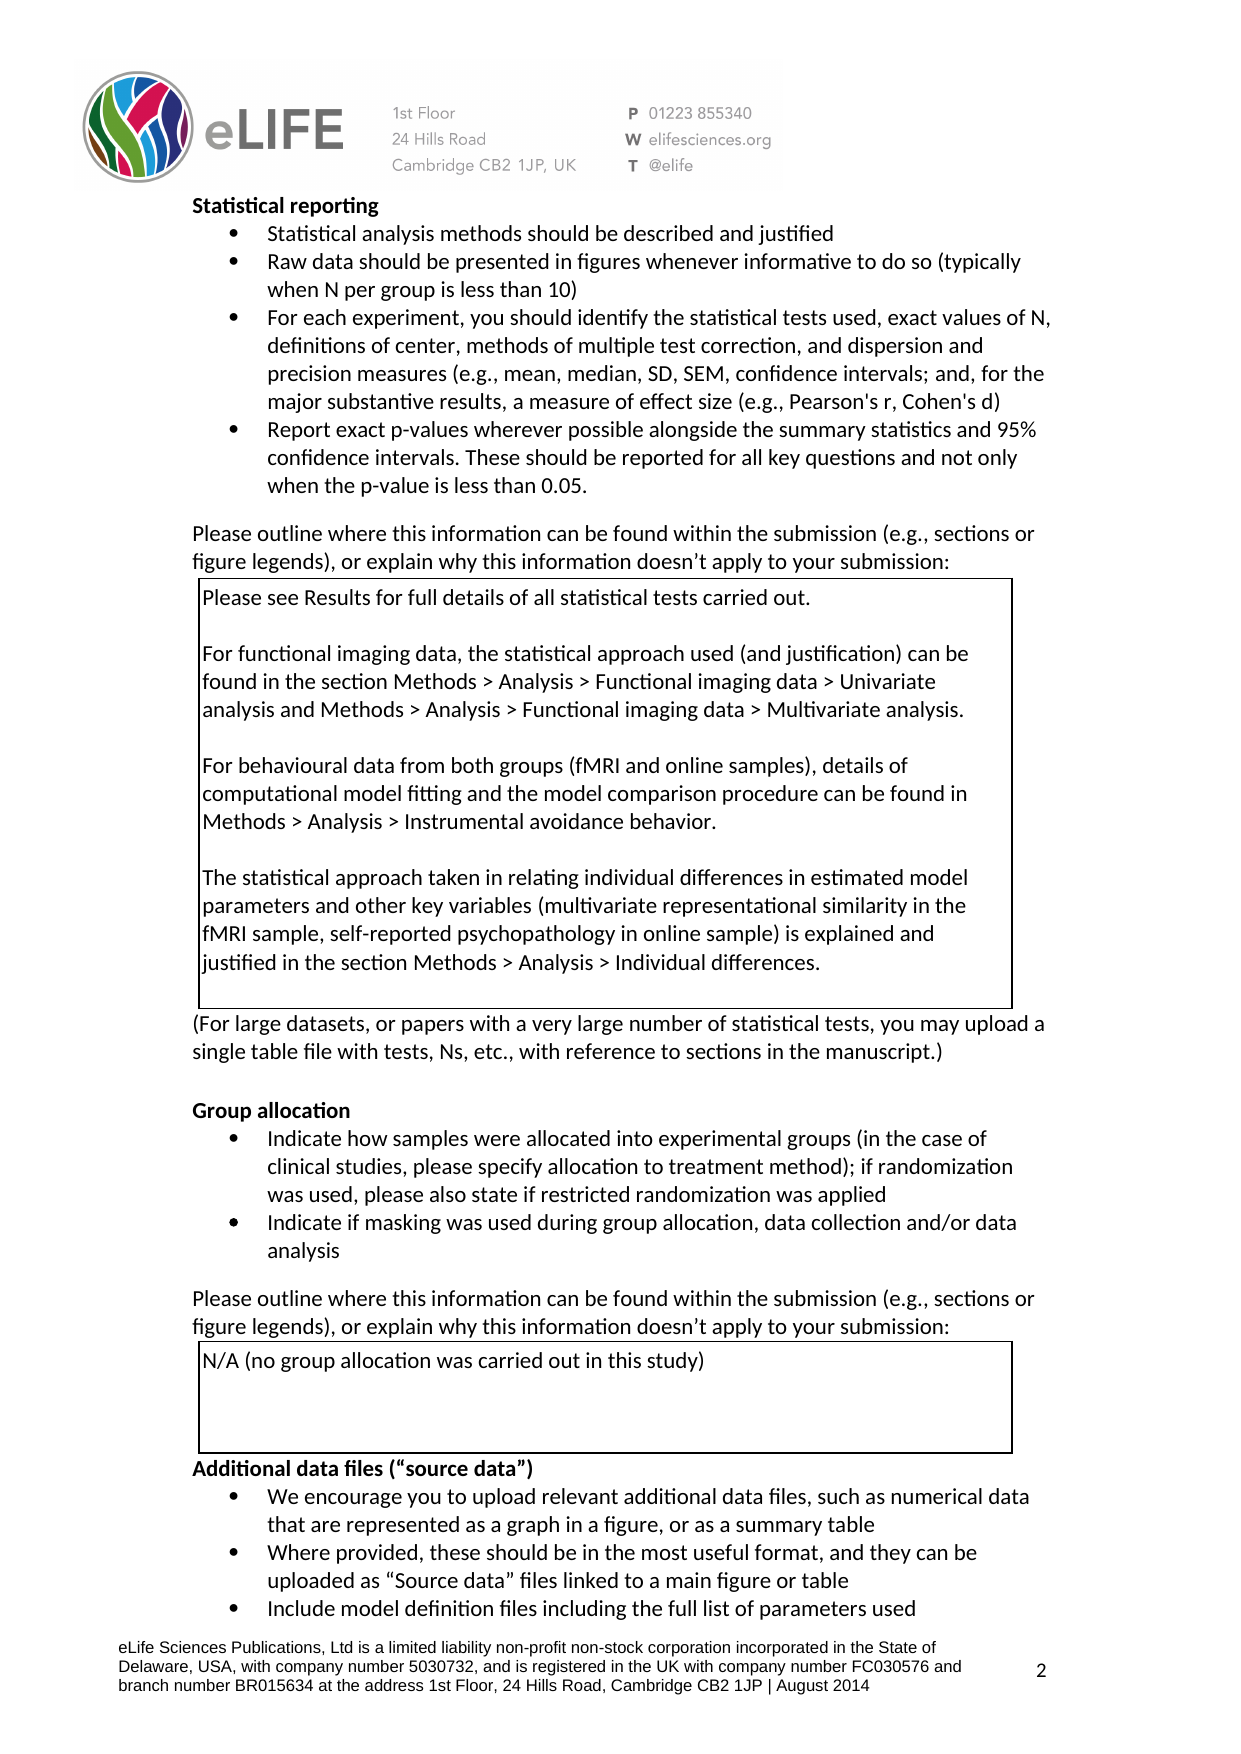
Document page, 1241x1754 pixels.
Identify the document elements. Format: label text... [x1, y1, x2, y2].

list Include model definition files including the full list of parameters used [229, 1594, 1053, 1622]
text Please see Results for full details of all statistical tests carried out. [200, 581, 1011, 611]
text Additional data files (“source data”) [192, 1371, 1053, 1482]
list Report exact p-values wherever possible alongside the summary statistics and 95% confidence intervals. These should be reported for all key questions and not only when the p-value is less than 0.05. [229, 415, 1053, 499]
list Indicate if masking was used during group allocation, data collection and/or data analysis [229, 1208, 1053, 1264]
text The statistical approach taken in relating individual differences in estimated model parameters and other key variables (multivariate representational similarity in the fMRI sample, self-reported psychopathology in online sample) is explained and justified in the section Methods > Analysis > Individual differences. [202, 863, 1009, 976]
text For behavioural data from both groups (fMRI and online samples), details of computational model fitting and the model comparison procedure can be found in Methods > Analysis > Instrumental avoidance behavior. [202, 751, 1009, 836]
text N/A (no group allocation was carried out in this study) [200, 1344, 1011, 1376]
list For each experiment, you should identify the statistical tests used, exact values of N, definitions of center, methods of multiple test correction, and dispersion and precision measures (e.g., mean, median, SD, SEM, confidence intervals; and, for the major substantive results, a measure of effect size (e.g., Pearson's r, Cohen's d) [229, 303, 1053, 415]
list We encourage you to upload relevant additional data files, such as numerical data that are represented as a graph in a figure, or as a summary table [229, 1482, 1053, 1538]
list Raw data should be presented in figures whenever informative to do so (typically when N per group is less than 10) [229, 247, 1053, 303]
list Statistical analysis methods should be described and justified [229, 219, 1053, 247]
list Where provided, these should be in the most useful format, and they can be uploaded as “Source data” files linked to a main figure or table [229, 1538, 1053, 1594]
list Indicate how samples were allocated into experimental groups (in the case of clinical studies, please specify allocation to treatment method); if randomization was used, please also state if restricted randomization was applied [229, 1124, 1053, 1208]
text Statistical reporting [192, 191, 1053, 219]
text (For large datasets, or papers with a very large number of statistical tests, you may upload a single table file with tests, Ns, etc., with reference to sections in the manuscript.) [192, 603, 1053, 1065]
text For functional imaging data, the statistical approach used (and justification) can be found in the section Methods > Analysis > Functional imaging data > Univariate analysis and Methods > Analysis > Functional imaging data > Multivariate analysis. [202, 639, 1009, 723]
picture [73, 59, 784, 191]
text Group allocation [192, 1096, 1053, 1124]
